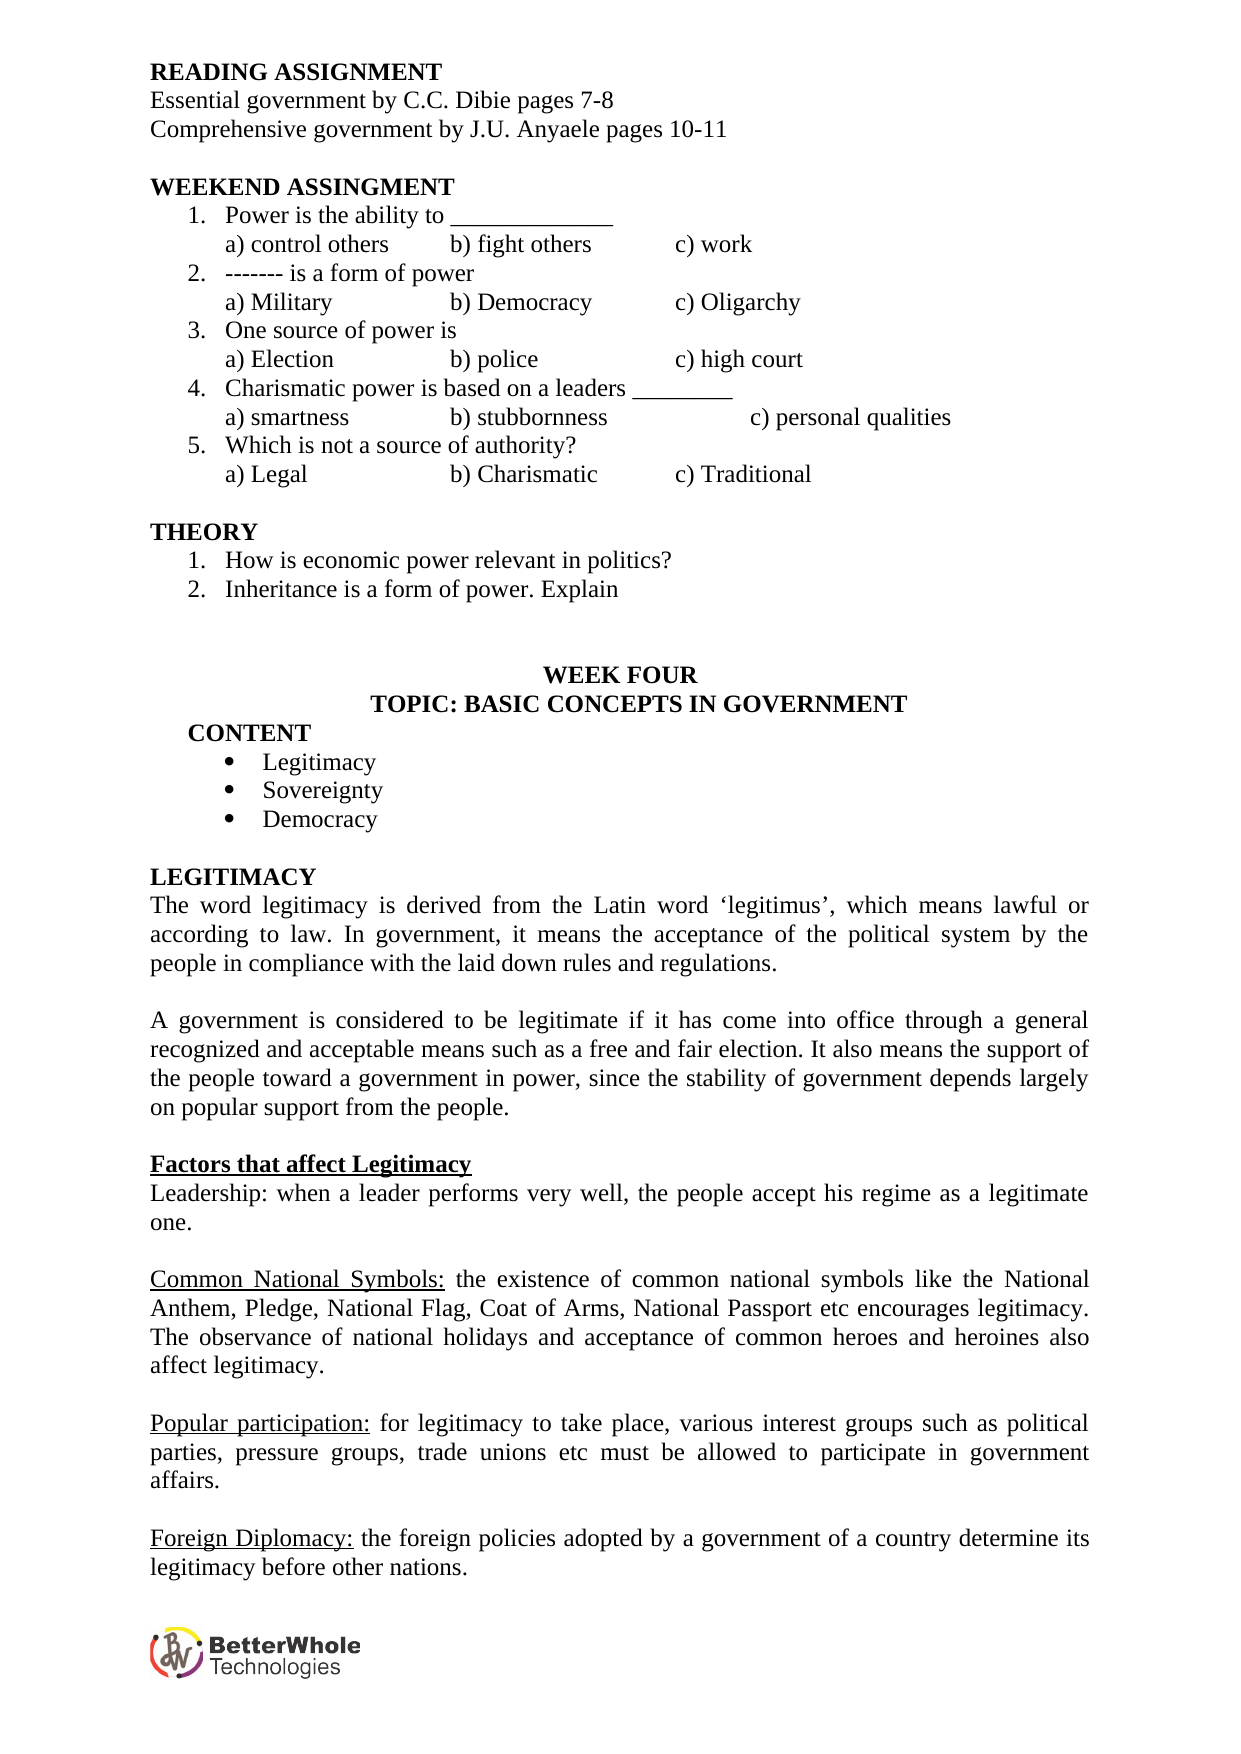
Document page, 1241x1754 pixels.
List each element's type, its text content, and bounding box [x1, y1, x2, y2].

text READING ASSIGNMENT [150, 57, 1090, 86]
text LEGITIMACY [150, 862, 1090, 891]
list One source of power is [187, 316, 1090, 344]
list ------- is a form of power [187, 258, 1090, 287]
text a) Military b) Democracy c) Oligarchy [225, 287, 1090, 316]
text a) Election b) police c) high court [225, 344, 1090, 373]
list Legitimacy [225, 747, 1090, 776]
text Factors that affect Legitimacy [150, 1149, 1090, 1178]
list Power is the ability to _____________ [187, 201, 1090, 229]
text WEEKEND ASSINGMENT [150, 172, 1090, 201]
text WEEK FOUR [150, 661, 1090, 689]
text Essential government by C.C. Dibie pages 7-8 [150, 86, 1090, 114]
list Democracy [225, 804, 1090, 833]
list Charismatic power is based on a leaders ________ [187, 373, 1090, 402]
text The word legitimacy is derived from the Latin word ‘legitimus’, which means lawful or according to law. In government, it means the acceptance of the political system by the people in compliance with the laid down rules and regulations. [150, 891, 1090, 977]
list Inheritance is a form of power. Explain [187, 574, 1090, 603]
text Popular participation: for legitimacy to take place, various interest groups such as political parties, pressure groups, trade unions etc must be allowed to participate in government affairs. [150, 1408, 1090, 1494]
text TOPIC: BASIC CONCEPTS IN GOVERNMENT [187, 689, 1090, 718]
text CONTENT [187, 718, 1090, 747]
text a) control others b) fight others c) work [225, 229, 1090, 258]
text a) Legal b) Charismatic c) Traditional [225, 459, 1090, 488]
text A government is considered to be legitimate if it has come into office through a general recognized and acceptable means such as a free and fair election. It also means the support of the people toward a government in power, since the stability of government depends largely on popular support from the people. [150, 1006, 1090, 1121]
text a) smartness b) stubbornness c) personal qualities [225, 402, 1090, 431]
text Foreign Diplomacy: the foreign policies adopted by a government of a country determine its legitimacy before other nations. [150, 1523, 1090, 1581]
list Which is not a source of authority? [187, 431, 1090, 459]
text Comprehensive government by J.U. Anyaele pages 10-11 [150, 114, 1090, 143]
text Common National Symbols: the existence of common national symbols like the National Anthem, Pledge, National Flag, Coat of Arms, National Passport etc encourages legitimacy. The observance of national holidays and acceptance of common heroes and heroines also affect legitimacy. [150, 1264, 1090, 1379]
list How is economic power relevant in politics? [187, 546, 1090, 574]
picture [150, 1627, 360, 1679]
list Sovereignty [225, 776, 1090, 804]
text Leadership: when a leader performs very well, the people accept his regime as a legitimate one. [150, 1178, 1090, 1236]
text THEORY [150, 517, 1090, 546]
